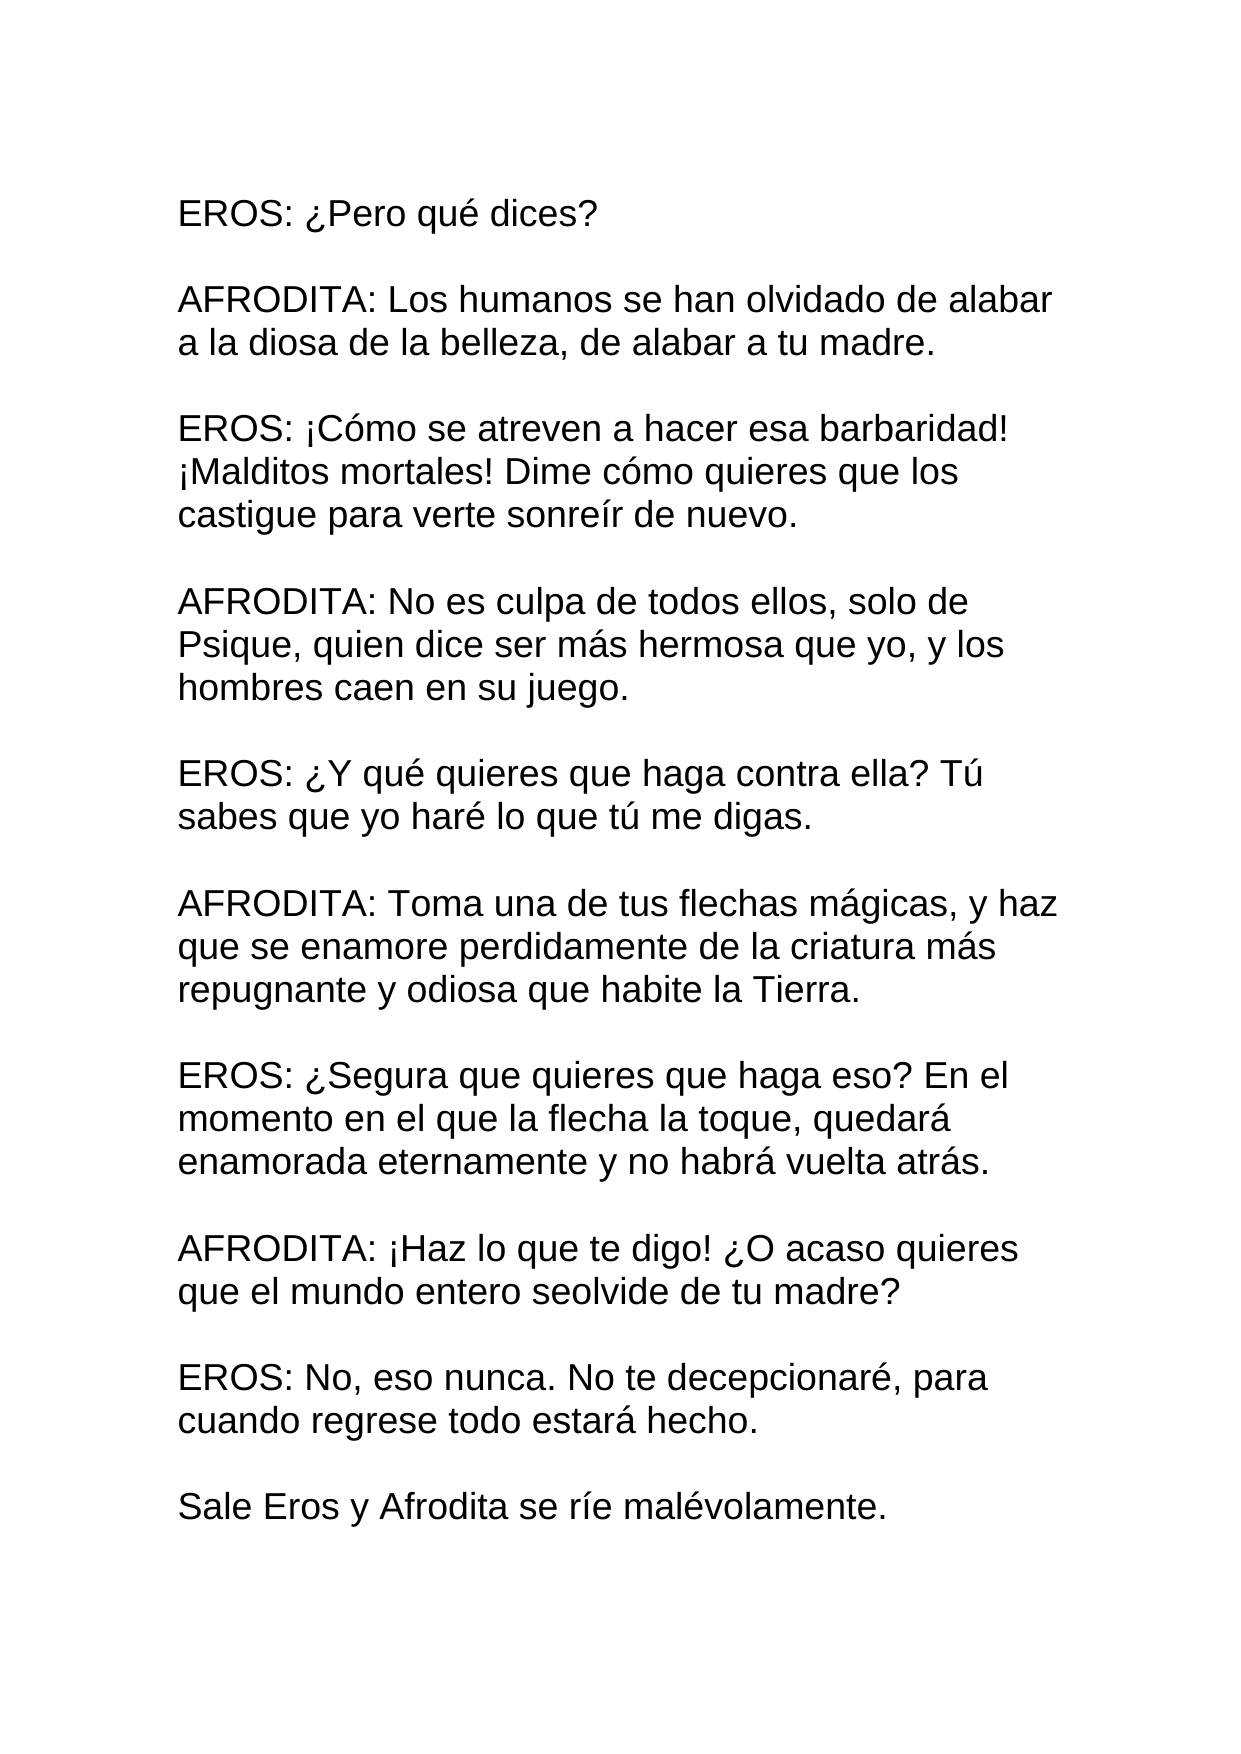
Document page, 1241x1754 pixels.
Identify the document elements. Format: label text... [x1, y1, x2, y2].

text EROS: No, eso nunca. No te decepcionaré, para cuando regrese todo estará hecho. [177, 1355, 1063, 1441]
text EROS: ¿Segura que quieres que haga eso? En el momento en el que la flecha la toque, quedará enamorada eternamente y no habrá vuelta atrás. [177, 1053, 1063, 1183]
text AFRODITA: No es culpa de todos ellos, solo de Psique, quien dice ser más hermosa que yo, y los hombres caen en su juego. [177, 579, 1063, 708]
text EROS: ¿Pero qué dices? [177, 191, 1063, 234]
text Sale Eros y Afrodita se ríe malévolamente. [177, 1484, 1063, 1528]
text EROS: ¡Cómo se atreven a hacer esa barbaridad! ¡Malditos mortales! Dime cómo quieres que los castigue para verte sonreír de nuevo. [177, 406, 1063, 536]
text AFRODITA: ¡Haz lo que te digo! ¿O acaso quieres que el mundo entero seolvide de tu madre? [177, 1226, 1063, 1312]
text AFRODITA: Toma una de tus flechas mágicas, y haz que se enamore perdidamente de la criatura más repugnante y odiosa que habite la Tierra. [177, 881, 1063, 1010]
text EROS: ¿Y qué quieres que haga contra ella? Tú sabes que yo haré lo que tú me digas. [177, 751, 1063, 838]
text AFRODITA: Los humanos se han olvidado de alabar a la diosa de la belleza, de alabar a tu madre. [177, 277, 1063, 363]
